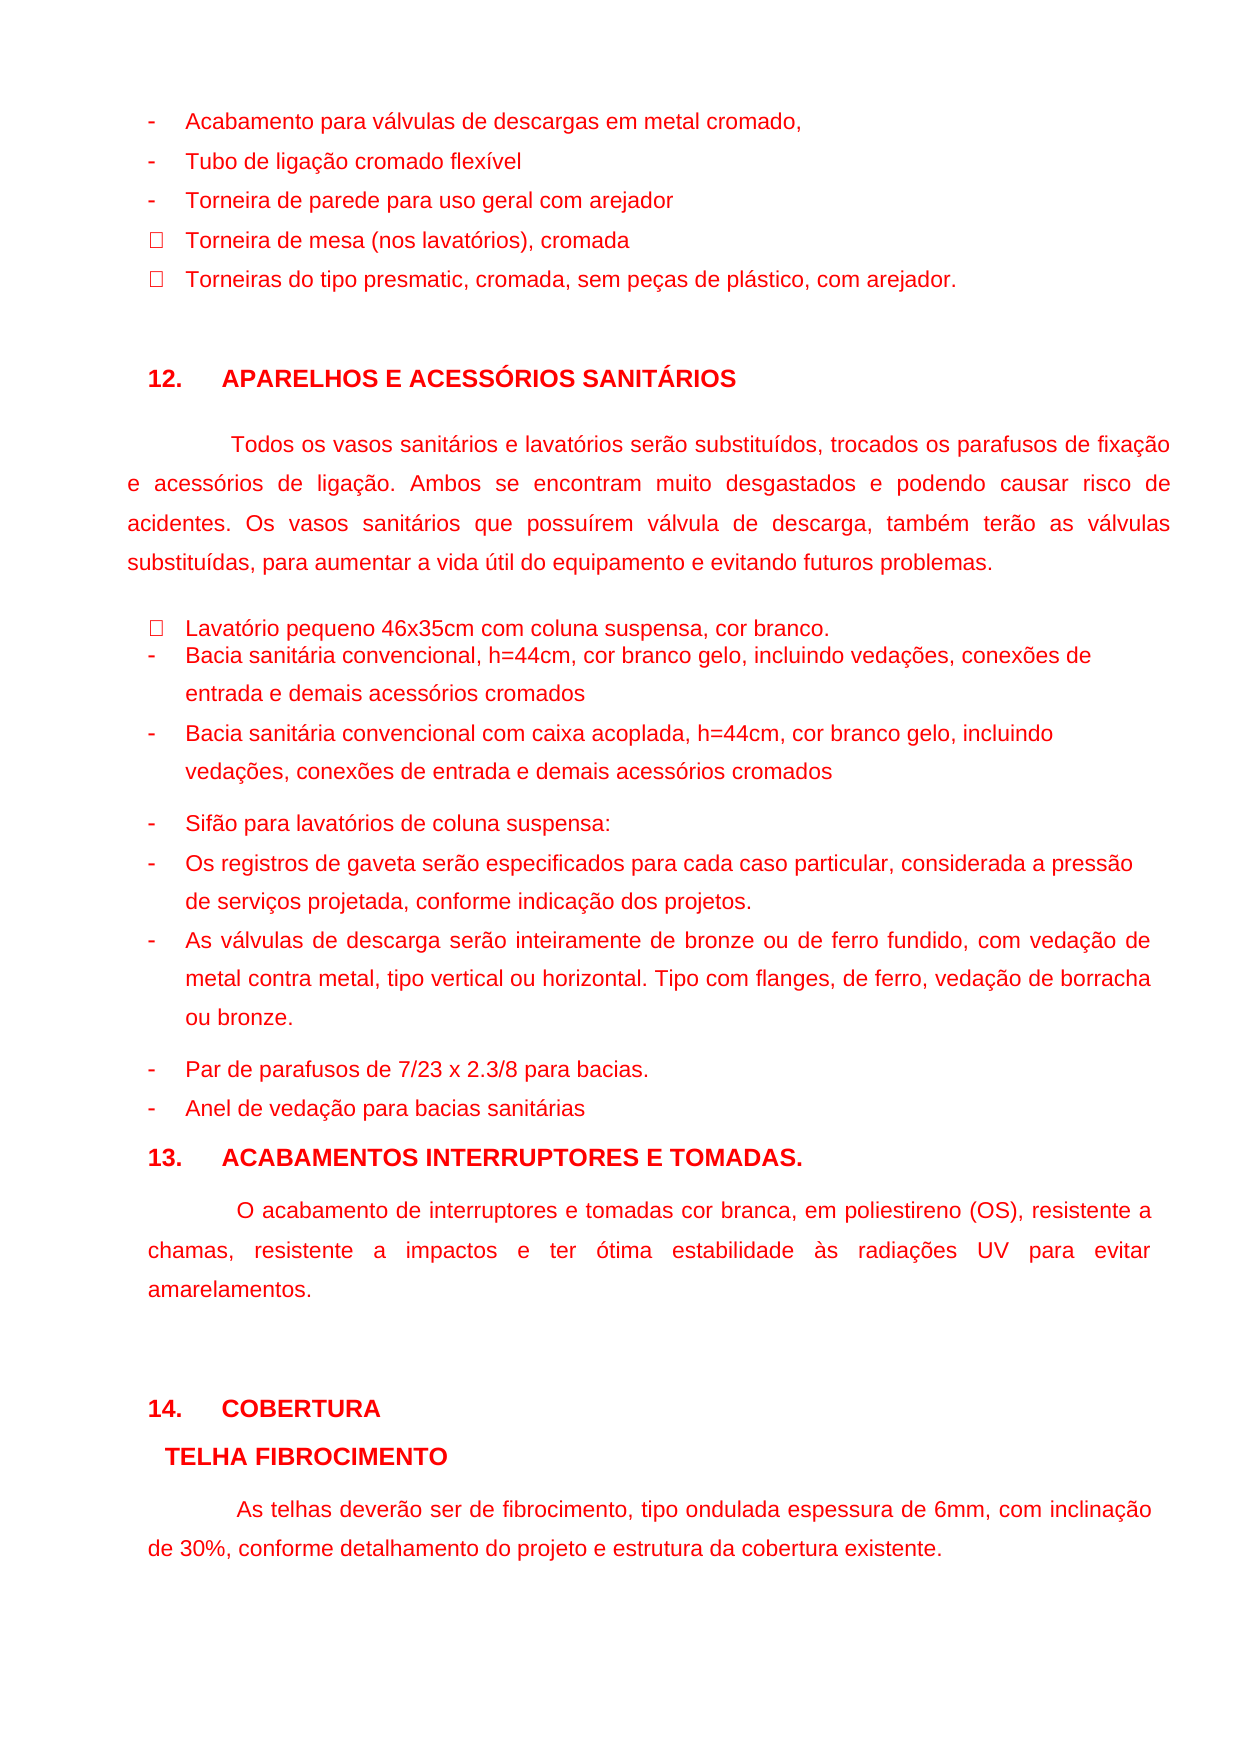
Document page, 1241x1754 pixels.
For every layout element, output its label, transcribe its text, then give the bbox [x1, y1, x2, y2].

list Par de parafusos de 7/23 x 2.3/8 para bacias. [148, 1056, 1171, 1082]
subtitle ACABAMENTOS INTERRUPTORES E TOMADAS. [148, 1143, 1171, 1172]
subtitle COBERTURA [148, 1394, 1171, 1423]
list Torneira de mesa (nos lavatórios), cromada [148, 227, 1171, 253]
list Sifão para lavatórios de coluna suspensa: [148, 810, 1151, 837]
text Todos os vasos sanitários e lavatórios serão substituídos, trocados os parafusos de fixação e acessórios de ligação. Ambos se encontram muito desgastados e podendo causar risco de acidentes. Os vasos sanitários que possuírem válvula de descarga, também terão as válvulas substituídas, para aumentar a vida útil do equipamento e evitando futuros problemas. [127, 431, 1171, 575]
list Lavatório pequeno 46x35cm com coluna suspensa, cor branco. [148, 615, 1171, 641]
subtitle APARELHOS E ACESSÓRIOS SANITÁRIOS [148, 364, 1171, 393]
list Bacia sanitária convencional com caixa acoplada, h=44cm, cor branco gelo, incluindo vedações, conexões de entrada e demais acessórios cromados [148, 719, 1152, 784]
text As telhas deverão ser de fibrocimento, tipo ondulada espessura de 6mm, com inclinação de 30%, conforme detalhamento do projeto e estrutura da cobertura existente. [148, 1496, 1152, 1562]
text O acabamento de interruptores e tomadas cor branca, em poliestireno (OS), resistente a chamas, resistente a impactos e ter ótima estabilidade às radiações UV para evitar amarelamentos. [148, 1197, 1152, 1303]
list Torneira de parede para uso geral com arejador [148, 187, 1171, 213]
list Torneiras do tipo presmatic, cromada, sem peças de plástico, com arejador. [148, 266, 1171, 292]
list Bacia sanitária convencional, h=44cm, cor branco gelo, incluindo vedações, conexões de entrada e demais acessórios cromados [148, 642, 1152, 707]
list As válvulas de descarga serão inteiramente de bronze ou de ferro fundido, com vedação de metal contra metal, tipo vertical ou horizontal. Tipo com flanges, de ferro, vedação de borracha ou bronze. [148, 927, 1152, 1030]
list Os registros de gaveta serão especificados para cada caso particular, considerada a pressão de serviços projetada, conforme indicação dos projetos. [148, 849, 1151, 914]
list Anel de vedação para bacias sanitárias [148, 1095, 1171, 1122]
subtitle TELHA FIBROCIMENTO [127, 1442, 1171, 1471]
list Tubo de ligação cromado flexível [148, 148, 1171, 174]
list Acabamento para válvulas de descargas em metal cromado, [148, 108, 1171, 135]
